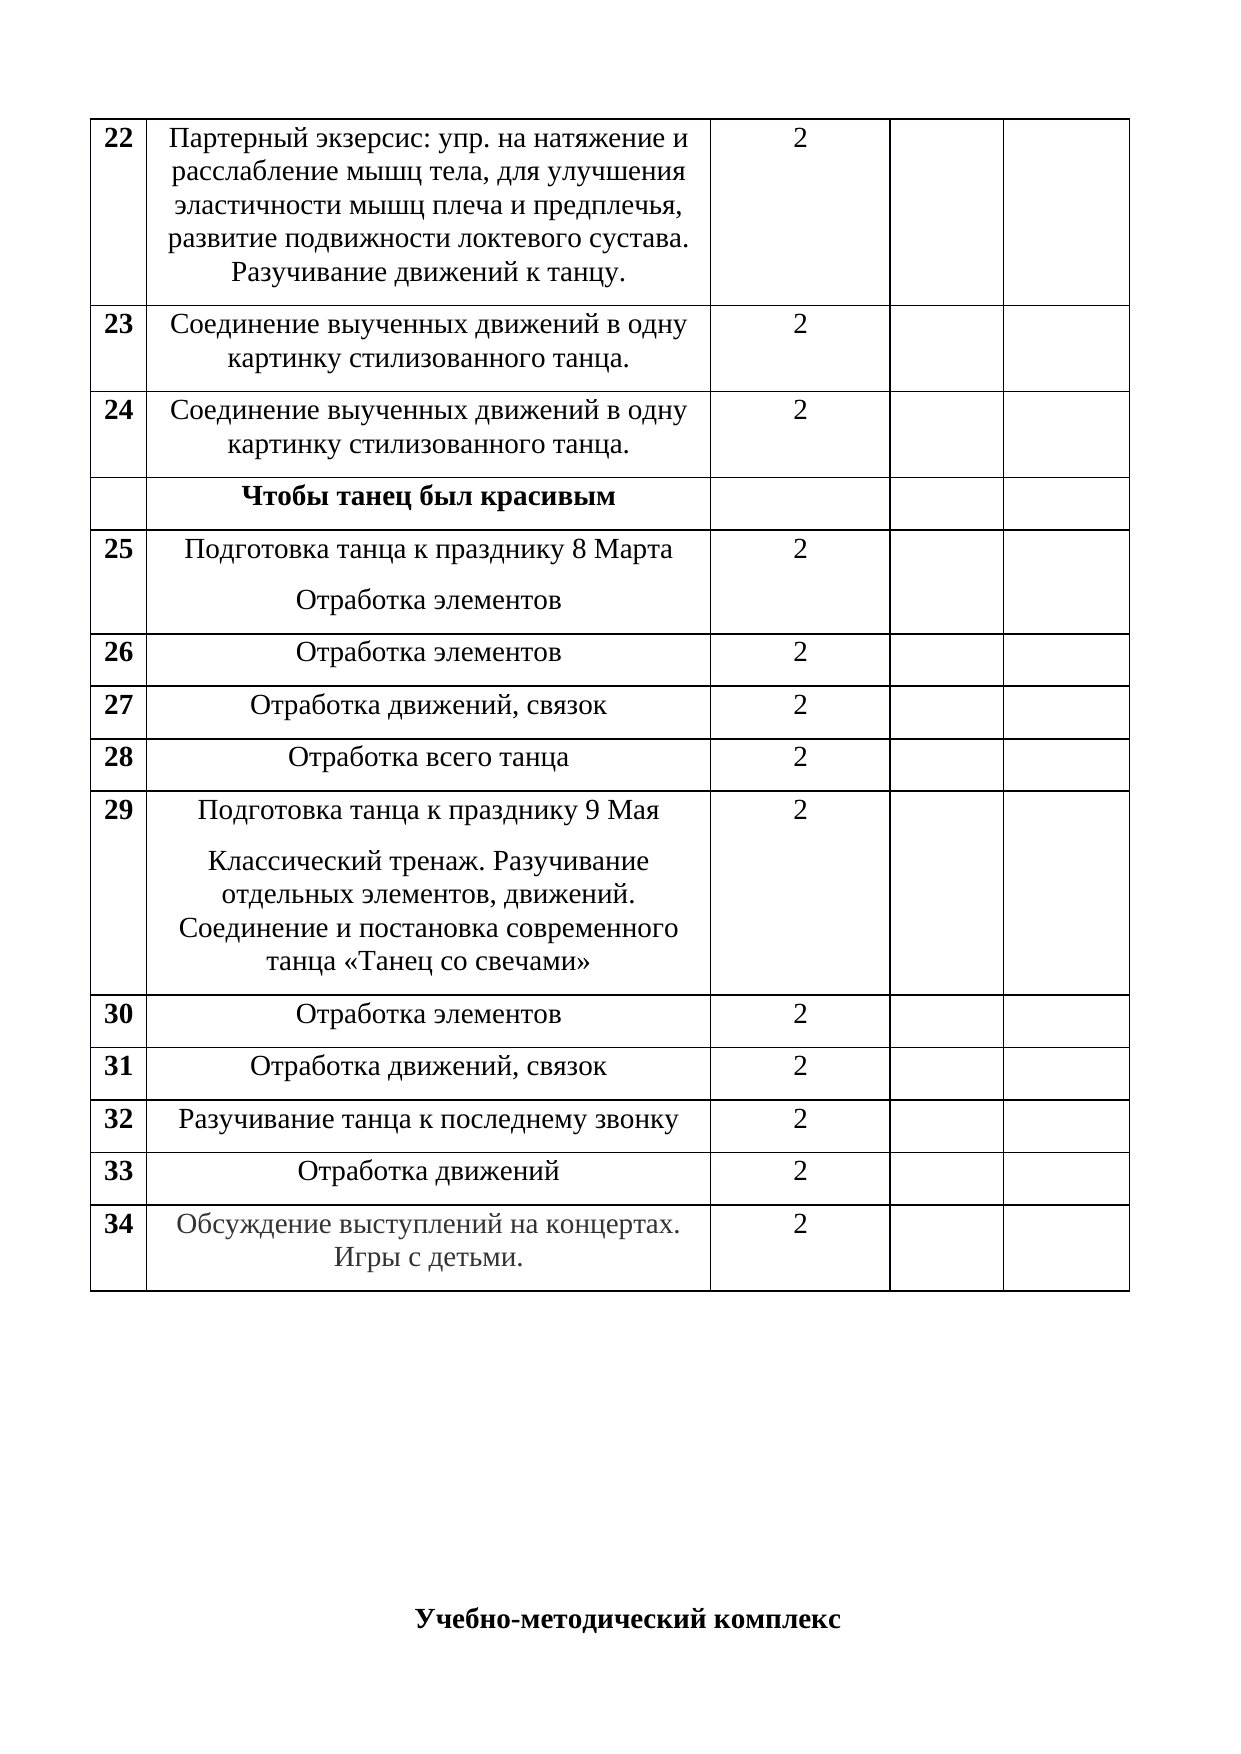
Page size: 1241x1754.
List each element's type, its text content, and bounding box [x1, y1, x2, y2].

table_cell [1004, 478, 1129, 529]
table_cell [1004, 1153, 1129, 1204]
table_cell 23 [91, 306, 146, 391]
table_cell [891, 478, 1003, 529]
table_cell 2 [711, 392, 889, 477]
table_cell [1004, 740, 1129, 790]
table_cell 2 [711, 1206, 889, 1290]
table_cell Партерный экзерсис: упр. на натяжение и расслабление мышц тела, для улучшения эластичности мышц плеча и предплечья, развитие подвижности локтевого сустава. Разучивание движений к танцу. [147, 120, 710, 305]
table_cell 34 [91, 1206, 146, 1290]
table_cell 2 [711, 1153, 889, 1204]
table_cell 24 [91, 392, 146, 477]
table_cell 2 [711, 687, 889, 738]
table_cell Отработка элементов [147, 996, 710, 1047]
table_cell Подготовка танца к празднику 8 Марта Отработка элементов [147, 531, 710, 633]
table_cell [891, 687, 1003, 738]
table_cell Чтобы танец был красивым [147, 478, 710, 529]
table_cell [711, 478, 889, 529]
table_cell Разучивание танца к последнему звонку [147, 1101, 710, 1152]
table_cell [1004, 1048, 1129, 1099]
table_cell [891, 1153, 1003, 1204]
table_cell [891, 740, 1003, 790]
table_cell [1004, 1101, 1129, 1152]
table_cell Соединение выученных движений в одну картинку стилизованного танца. [147, 392, 710, 477]
table_cell [891, 120, 1003, 305]
table_cell 2 [711, 120, 889, 305]
table_cell Отработка всего танца [147, 740, 710, 790]
text Учебно-методический комплекс [103, 1601, 1152, 1634]
table_cell 2 [711, 635, 889, 685]
table_cell [891, 1206, 1003, 1290]
table_cell 2 [711, 1048, 889, 1099]
table_cell Обсуждение выступлений на концертах. Игры с детьми. [147, 1206, 710, 1290]
table_cell [891, 635, 1003, 685]
table_cell 2 [711, 1101, 889, 1152]
table_cell [91, 478, 146, 529]
table_cell 2 [711, 792, 889, 994]
table_cell [1004, 392, 1129, 477]
table_cell 31 [91, 1048, 146, 1099]
table_cell [1004, 996, 1129, 1047]
table_cell Соединение выученных движений в одну картинку стилизованного танца. [147, 306, 710, 391]
table_cell 2 [711, 996, 889, 1047]
table_cell 32 [91, 1101, 146, 1152]
table_cell Подготовка танца к празднику 9 Мая Классический тренаж. Разучивание отдельных элементов, движений. Соединение и постановка современного танца «Танец со свечами» [147, 792, 710, 994]
table_cell [1004, 306, 1129, 391]
table_cell 30 [91, 996, 146, 1047]
table_cell [891, 306, 1003, 391]
table_cell Отработка движений [147, 1153, 710, 1204]
table_cell [1004, 635, 1129, 685]
table_cell [1004, 687, 1129, 738]
table_cell [891, 392, 1003, 477]
table_cell 25 [91, 531, 146, 633]
table_cell 28 [91, 740, 146, 790]
table_cell 2 [711, 740, 889, 790]
table_cell [1004, 792, 1129, 994]
table_cell 2 [711, 306, 889, 391]
table_cell [891, 792, 1003, 994]
table_cell [1004, 1206, 1129, 1290]
table_cell 29 [91, 792, 146, 994]
table_cell 22 [91, 120, 146, 305]
table_cell 33 [91, 1153, 146, 1204]
table_cell [891, 1048, 1003, 1099]
table_cell 2 [711, 531, 889, 633]
table_cell [891, 531, 1003, 633]
table_cell [1004, 120, 1129, 305]
table_cell Отработка движений, связок [147, 1048, 710, 1099]
table_cell Отработка движений, связок [147, 687, 710, 738]
table_cell Отработка элементов [147, 635, 710, 685]
table_cell 26 [91, 635, 146, 685]
table_cell 27 [91, 687, 146, 738]
table_cell [1004, 531, 1129, 633]
table_cell [891, 1101, 1003, 1152]
table_cell [891, 996, 1003, 1047]
